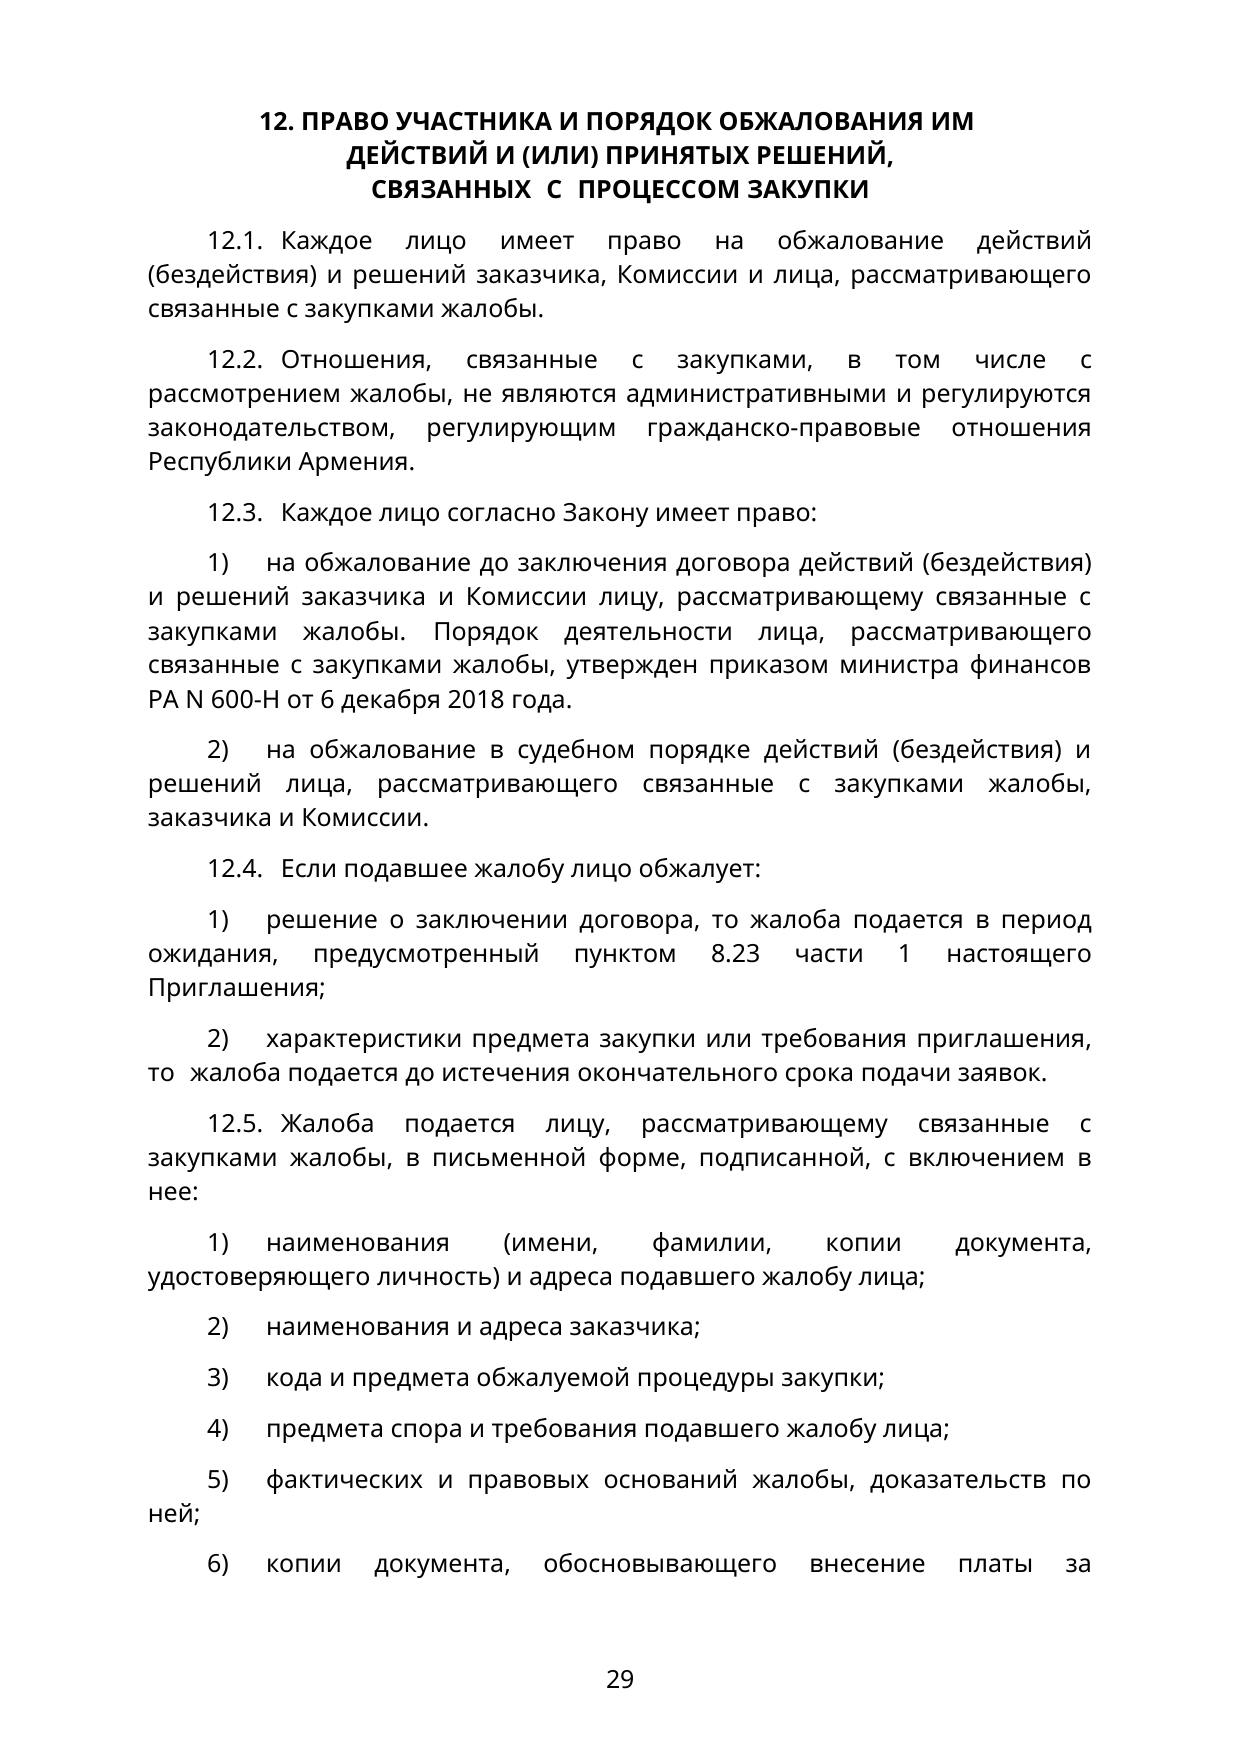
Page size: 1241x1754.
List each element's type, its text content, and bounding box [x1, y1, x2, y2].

text 12.2. Отношения, связанные с закупками, в том числе с рассмотрением жалобы, не являются административными и регулируются законодательством, регулирующим гражданско-правовые отношения Республики Армения. [148, 341, 1092, 478]
text 2) на обжалование в судебном порядке действий (бездействия) и решений лица, рассматривающего связанные с закупками жалобы, заказчика и Комиссии. [148, 732, 1092, 834]
text 12.5. Жалоба подается лицу, рассматривающему связанные с закупками жалобы, в письменной форме, подписанной, с включением в нее: [148, 1105, 1092, 1208]
text 2) характеристики предмета закупки или требования приглашения, то жалоба подается до истечения окончательного срока подачи заявок. [148, 1020, 1092, 1089]
text 3) кода и предмета обжалуемой процедуры закупки; [148, 1360, 1092, 1394]
text 12.4. Если подавшее жалобу лицо обжалует: [148, 851, 1092, 885]
text 12. ПРАВО УЧАСТНИКА И ПОРЯДОК ОБЖАЛОВАНИЯ ИМ ДЕЙСТВИЙ И (ИЛИ) ПРИНЯТЫХ РЕШЕНИЙ, СВЯЗАННЫХ С ПРОЦЕССОМ ЗАКУПКИ [207, 103, 1034, 206]
text 1) на обжалование до заключения договора действий (бездействия) и решений заказчика и Комиссии лицу, рассматривающему связанные с закупками жалобы. Порядок деятельности лица, рассматривающего связанные с закупками жалобы, утвержден приказом министра финансов РА N 600-Н от 6 декабря 2018 года. [148, 545, 1092, 715]
text 4) предмета спора и требования подавшего жалобу лица; [148, 1411, 1092, 1444]
text 1) решение о заключении договора, то жалоба подается в период ожидания, предусмотренный пунктом 8.23 части 1 настоящего Приглашения; [148, 902, 1092, 1004]
text 5) фактических и правовых оснований жалобы, доказательств по ней; [148, 1461, 1092, 1529]
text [148, 1546, 1092, 1580]
text 2) наименования и адреса заказчика; [148, 1309, 1092, 1343]
text 12.1. Каждое лицо имеет право на обжалование действий (бездействия) и решений заказчика, Комиссии и лица, рассматривающего связанные с закупками жалобы. [148, 222, 1092, 325]
text 1) наименования (имени, фамилии, копии документа, удостоверяющего личность) и адреса подавшего жалобу лица; [148, 1224, 1092, 1292]
text 12.3. Каждое лицо согласно Закону имеет право: [148, 494, 1092, 528]
